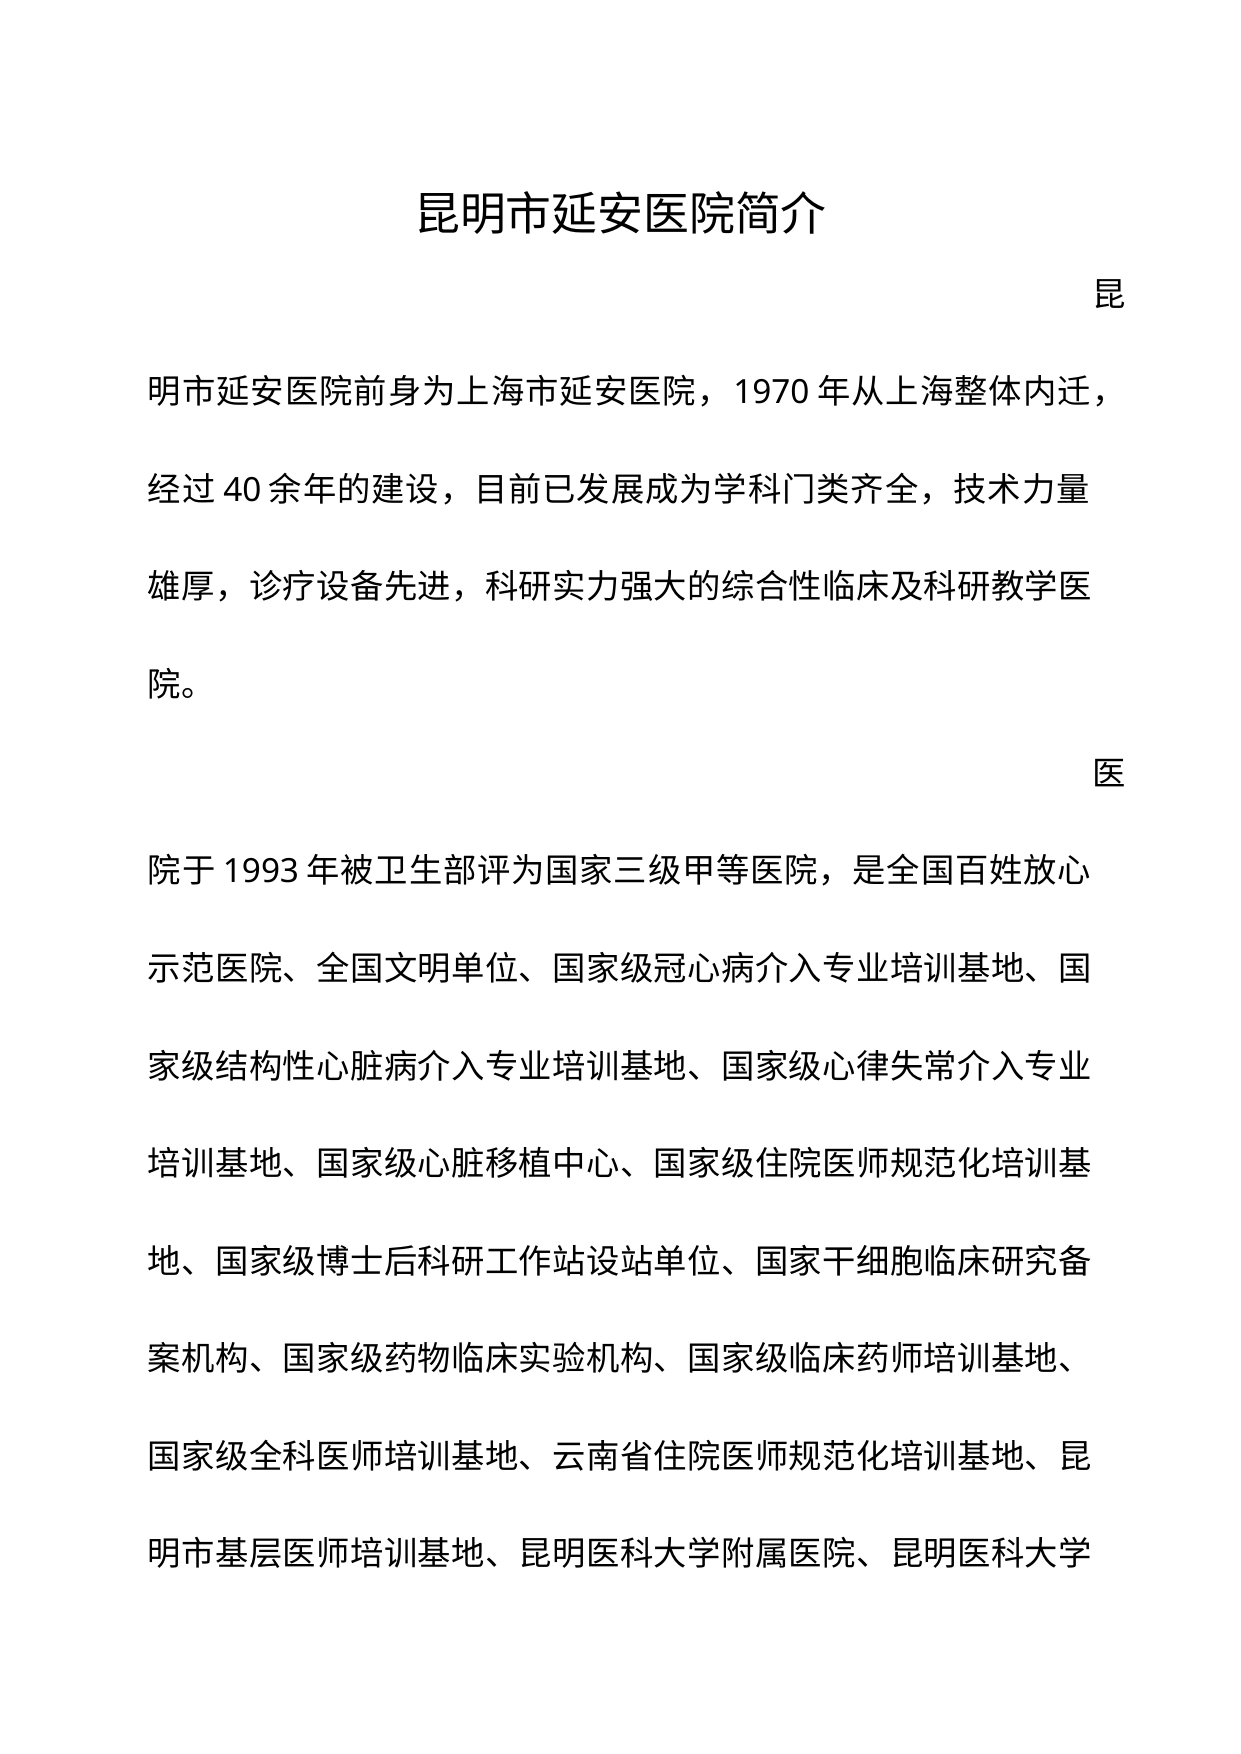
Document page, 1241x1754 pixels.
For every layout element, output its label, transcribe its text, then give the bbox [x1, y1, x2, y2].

text 昆明市延安医院前身为上海市延安医院，1970年从上海整体内迁，经过40余年的建设，目前已发展成为学科门类齐全，技术力量雄厚，诊疗设备先进，科研实力强大的综合性临床及科研教学医院。 [148, 259, 1092, 714]
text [148, 738, 1092, 1583]
text 昆明市延安医院简介 [148, 162, 1092, 259]
